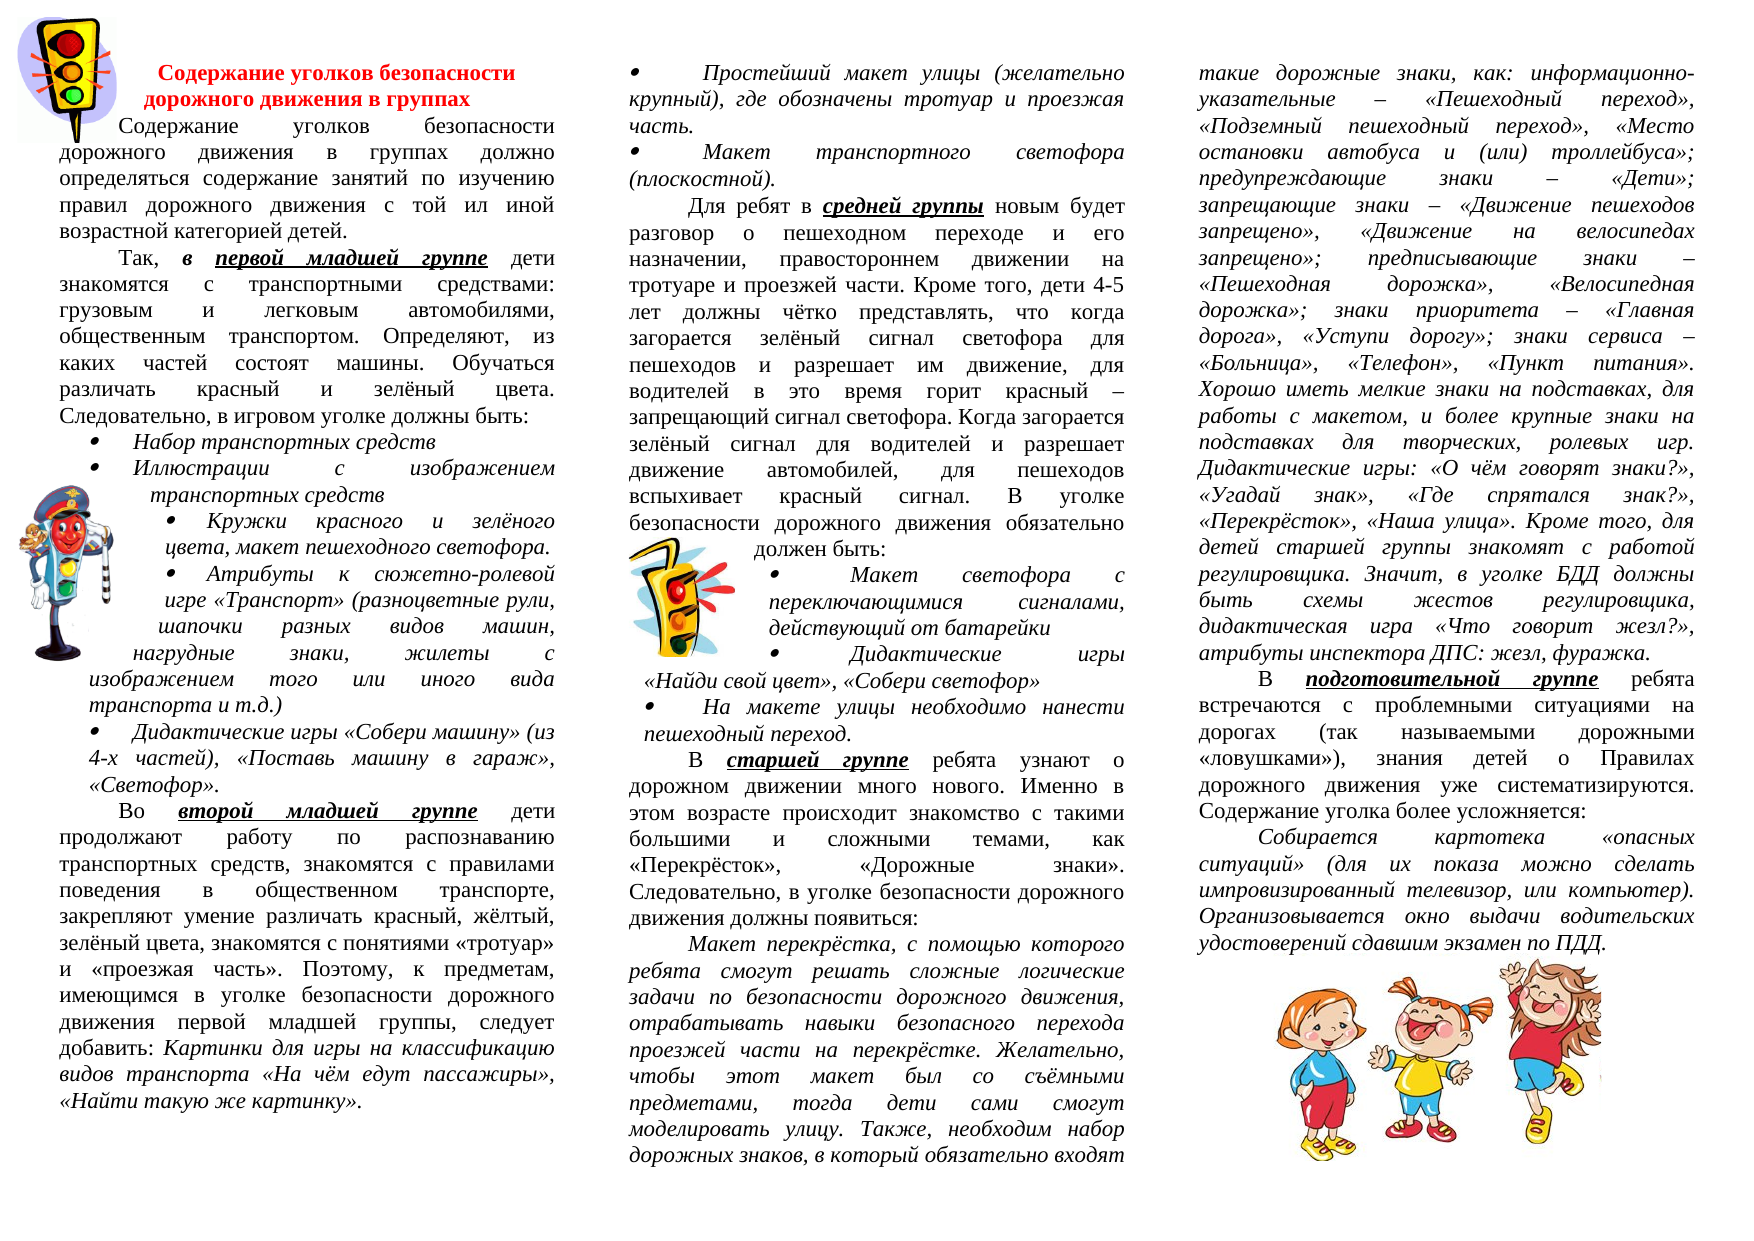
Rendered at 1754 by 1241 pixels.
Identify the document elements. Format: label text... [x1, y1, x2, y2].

text Во второй младшей группе дети продолжают работу по распознаванию транспортных средств, знакомятся с правилами поведения в общественном транспорте, закрепляют умение различать красный, жёлтый, зелёный цвета, знакомятся с понятиями «тротуар» и «проезжая часть». Поэтому, к предметам, имеющимся в уголке безопасности дорожного движения первой младшей группы, следует добавить: Картинки для игры на классификацию видов транспорта «На чём едут пассажиры», «Найти такую же картинку». [59, 797, 555, 1113]
text В подготовительной группе ребята встречаются с проблемными ситуациями на дорогах (так называемыми дорожными «ловушками»), знания детей о Правилах дорожного движения уже систематизируются. Содержание уголка более усложняется: [1199, 665, 1695, 823]
text Содержание уголков безопасности дорожного движения в группах должно определяться содержание занятий по изучению правил дорожного движения с той ил иной возрастной категорией детей. [59, 112, 555, 243]
picture [15, 484, 117, 660]
list Иллюстрации с изображением транспортных средств [89, 454, 555, 507]
text В старшей группе ребята узнают о дорожном движении много нового. Именно в этом возрасте происходит знакомство с такими большими и сложными темами, как «Перекрёсток», «Дорожные знаки». Следовательно, в уголке безопасности дорожного движения должны появиться: [629, 746, 1125, 930]
text Так, в первой младшей группе дети знакомятся с транспортными средствами: грузовым и легковым автомобилями, общественным транспортом. Определяют, из каких частей состоят машины. Обучаться различать красный и зелёный цвета. Следовательно, в игровом уголке должны быть: [59, 243, 555, 428]
text Макет перекрёстка, с помощью которого ребята смогут решать сложные логические задачи по безопасности дорожного движения, отрабатывать навыки безопасного перехода проезжей части на перекрёстке. Желательно, чтобы этот макет был со съёмными предметами, тогда дети сами смогут моделировать улицу. Также, необходим набор дорожных знаков, в который обязательно входят такие дорожные знаки, как: информационно-указательные – «Пешеходный переход», «Подземный пешеходный переход», «Место остановки автобуса и (или) троллейбуса»; предупреждающие знаки – «Дети»; запрещающие знаки – «Движение пешеходов запрещено», «Движение на велосипедах запрещено»; предписывающие знаки – «Пешеходная дорожка», «Велосипедная дорожка»; знаки приоритета – «Главная дорога», «Уступи дорогу»; знаки сервиса – «Больница», «Телефон», «Пункт питания». Хорошо иметь мелкие знаки на подставках, для работы с макетом, и более крупные знаки на подставках для творческих, ролевых игр. Дидактические игры: «О чём говорят знаки?», «Угадай знак», «Где спрятался знак?», «Перекрёсток», «Наша улица». Кроме того, для детей старшей группы знакомят с работой регулировщика. Значит, в уголке БДД должны быть схемы жестов регулировщика, дидактическая игра «Что говорит жезл?», атрибуты инспектора ДПС: жезл, фуражка. [1199, 59, 1695, 665]
picture [628, 537, 735, 656]
list Дидактические игры «Найди свой цвет», «Собери светофор» [644, 641, 1125, 693]
list Простейший макет улицы (желательно крупный), где обозначены тротуар и проезжая часть. [629, 59, 1125, 138]
list Макет светофора с переключающимися сигналами, действующий от батарейки [735, 561, 1125, 641]
text Содержание уголков безопасности дорожного движения в группах [59, 59, 555, 112]
list Атрибуты к сюжетно-ролевой игре «Транспорт» (разноцветные рули, шапочки разных видов машин, нагрудные знаки, жилеты с изображением того или иного вида транспорта и т.д.) [89, 560, 555, 718]
text Макет перекрёстка, с помощью которого ребята смогут решать сложные логические задачи по безопасности дорожного движения, отрабатывать навыки безопасного перехода проезжей части на перекрёстке. Желательно, чтобы этот макет был со съёмными предметами, тогда дети сами смогут моделировать улицу. Также, необходим набор дорожных знаков, в который обязательно входят такие дорожные знаки, как: информационно-указательные – «Пешеходный переход», «Подземный пешеходный переход», «Место остановки автобуса и (или) троллейбуса»; предупреждающие знаки – «Дети»; запрещающие знаки – «Движение пешеходов запрещено», «Движение на велосипедах запрещено»; предписывающие знаки – «Пешеходная дорожка», «Велосипедная дорожка»; знаки приоритета – «Главная дорога», «Уступи дорогу»; знаки сервиса – «Больница», «Телефон», «Пункт питания». Хорошо иметь мелкие знаки на подставках, для работы с макетом, и более крупные знаки на подставках для творческих, ролевых игр. Дидактические игры: «О чём говорят знаки?», «Угадай знак», «Где спрятался знак?», «Перекрёсток», «Наша улица». Кроме того, для детей старшей группы знакомят с работой регулировщика. Значит, в уголке БДД должны быть схемы жестов регулировщика, дидактическая игра «Что говорит жезл?», атрибуты инспектора ДПС: жезл, фуражка. [629, 930, 1125, 1168]
list Макет транспортного светофора (плоскостной). [629, 138, 1125, 192]
picture [17, 17, 117, 143]
list Набор транспортных средств [89, 428, 555, 454]
list На макете улицы необходимо нанести пешеходный переход. [644, 693, 1125, 746]
text Для ребят в средней группы новым будет разговор о пешеходном переходе и его назначении, правостороннем движении на тротуаре и проезжей части. Кроме того, дети 4-5 лет должны чётко представлять, что когда загорается зелёный сигнал светофора для пешеходов и разрешает им движение, для водителей в это время горит красный – запрещающий сигнал светофора. Когда загорается зелёный сигнал для водителей и разрешает движение автомобилей, для пешеходов вспыхивает красный сигнал. В уголке безопасности дорожного движения обязательно должен быть: [629, 192, 1125, 561]
list Кружки красного и зелёного цвета, макет пешеходного светофора. [102, 507, 555, 560]
text Собирается картотека «опасных ситуаций» (для их показа можно сделать импровизированный телевизор, или компьютер). Организовывается окно выдачи водительских удостоверений сдавшим экзамен по ПДД. [1199, 823, 1695, 955]
picture [1273, 955, 1602, 1161]
list Дидактические игры «Собери машину» (из 4-х частей), «Поставь машину в гараж», «Светофор». [89, 718, 555, 797]
